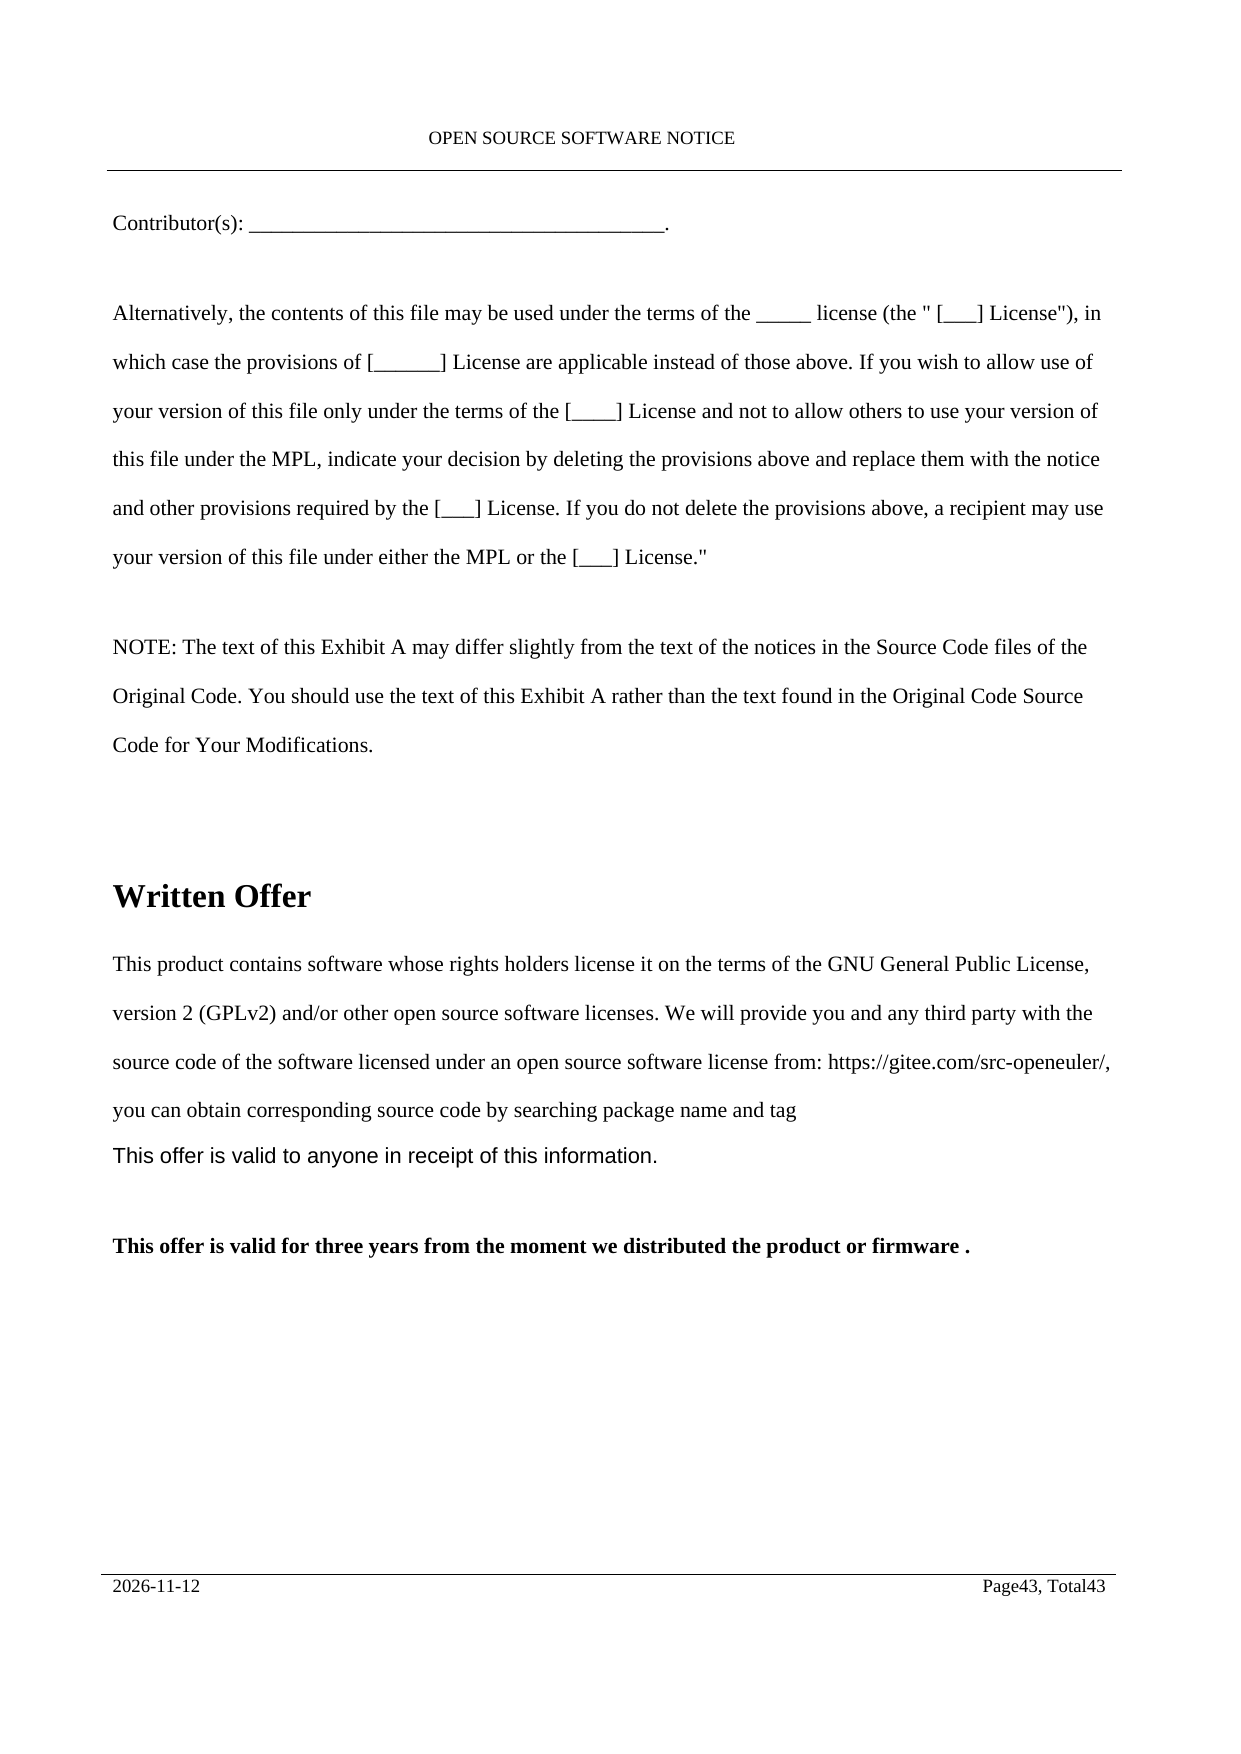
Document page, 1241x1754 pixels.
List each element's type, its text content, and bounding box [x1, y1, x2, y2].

text Contributor(s): ______________________________________. [112, 206, 1128, 239]
text This offer is valid to anyone in receipt of this information. [112, 1139, 1128, 1171]
text Alternatively, the contents of this file may be used under the terms of the _____ license (the " [___] License"), in which case the provisions of [______] License are applicable instead of those above. If you wish to allow use of your version of this file only under the terms of the [____] License and not to allow others to use your version of this file under the MPL, indicate your decision by deleting the provisions above and replace them with the notice and other provisions required by the [___] License. If you do not delete the provisions above, a recipient may use your version of this file under either the MPL or the [___] License." [112, 297, 1128, 573]
text This product contains software whose rights holders license it on the terms of the GNU General Public License, version 2 (GPLv2) and/or other open source software licenses. We will provide you and any third party with the source code of the software licensed under an open source software license from: https://gitee.com/src-openeuler/, you can obtain corresponding source code by searching package name and tag [112, 947, 1128, 1126]
text This offer is valid for three years from the moment we distributed the product or firmware . [112, 1229, 1128, 1262]
text NOTE: The text of this Exhibit A may differ slightly from the text of the notices in the Source Code files of the Original Code. You should use the text of this Exhibit A rather than the text found in the Original Code Source Code for Your Modifications. [112, 631, 1128, 761]
text Written Offer [112, 863, 1128, 928]
